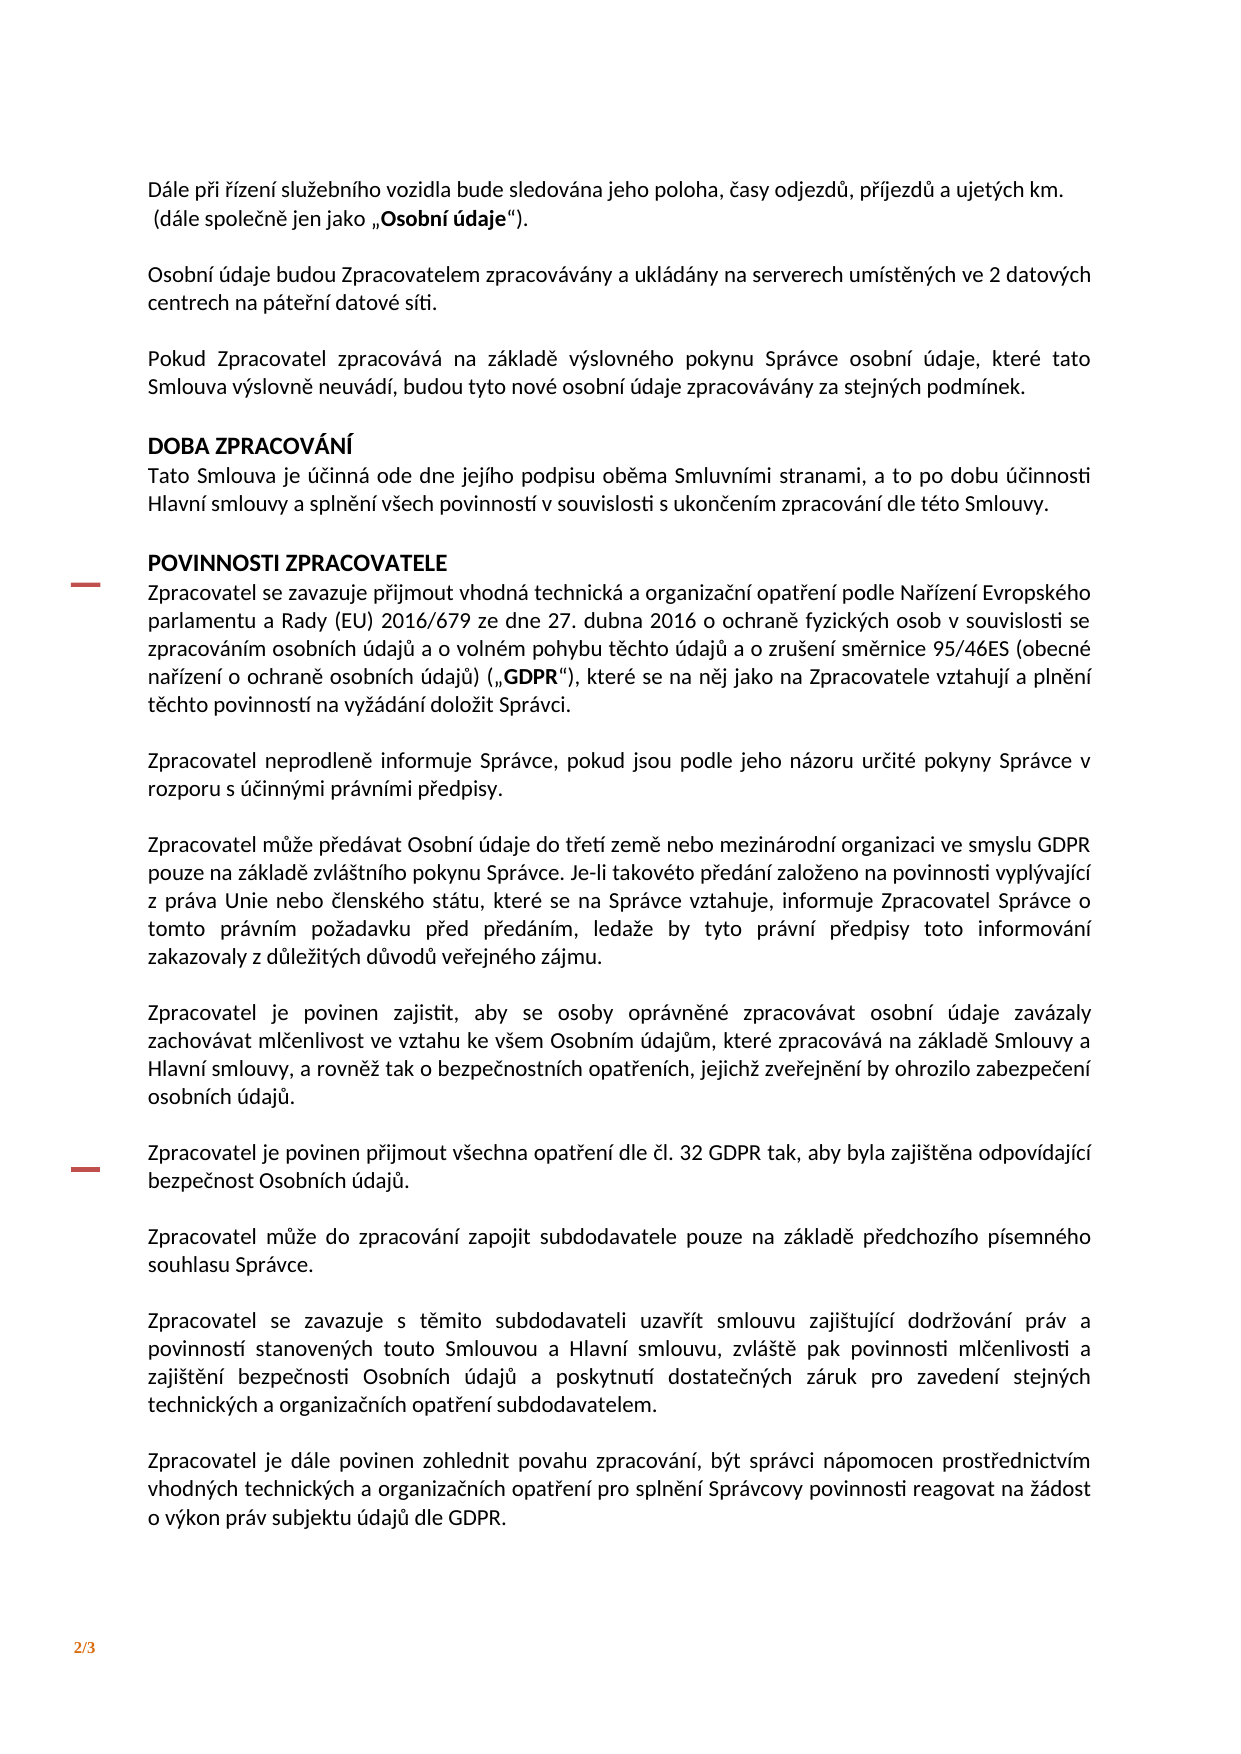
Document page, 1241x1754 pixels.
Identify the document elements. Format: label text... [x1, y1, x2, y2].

text Tato Smlouva je účinná ode dne jejího podpisu oběma Smluvními stranami, a to po dobu účinnosti Hlavní smlouvy a splnění všech povinností v souvislosti s ukončením zpracování dle této Smlouvy. [148, 461, 1093, 517]
text DOBA ZPRACOVÁNÍ [148, 430, 1093, 461]
text Zpracovatel může předávat Osobní údaje do třetí země nebo mezinárodní organizaci ve smyslu GDPR pouze na základě zvláštního pokynu Správce. Je-li takovéto předání založeno na povinnosti vyplývající z práva Unie nebo členského státu, které se na Správce vztahuje, informuje Zpracovatel Správce o tomto právním požadavku před předáním, ledaže by tyto právní předpisy toto informování zakazovaly z důležitých důvodů veřejného zájmu. [148, 830, 1093, 970]
text Zpracovatel se zavazuje s těmito subdodavateli uzavřít smlouvu zajištující dodržování práv a povinností stanovených touto Smlouvou a Hlavní smlouvu, zvláště pak povinnosti mlčenlivosti a zajištění bezpečnosti Osobních údajů a poskytnutí dostatečných záruk pro zavedení stejných technických a organizačních opatření subdodavatelem. [148, 1306, 1093, 1418]
text POVINNOSTI ZPRACOVATELE [148, 547, 1093, 578]
text (dále společně jen jako „Osobní údaje“). [148, 204, 1093, 232]
text Osobní údaje budou Zpracovatelem zpracovávány a ukládány na serverech umístěných ve 2 datových centrech na páteřní datové síti. [148, 260, 1093, 316]
text Dále při řízení služebního vozidla bude sledována jeho poloha, časy odjezdů, příjezdů a ujetých km. [148, 176, 1093, 204]
text Zpracovatel je povinen zajistit, aby se osoby oprávněné zpracovávat osobní údaje zavázaly zachovávat mlčenlivost ve vztahu ke všem Osobním údajům, které zpracovává na základě Smlouvy a Hlavní smlouvy, a rovněž tak o bezpečnostních opatřeních, jejichž zveřejnění by ohrozilo zabezpečení osobních údajů. [148, 998, 1093, 1110]
text Zpracovatel neprodleně informuje Správce, pokud jsou podle jeho názoru určité pokyny Správce v rozporu s účinnými právními předpisy. [148, 746, 1093, 802]
text Pokud Zpracovatel zpracovává na základě výslovného pokynu Správce osobní údaje, které tato Smlouva výslovně neuvádí, budou tyto nové osobní údaje zpracovávány za stejných podmínek. [148, 344, 1093, 400]
text Zpracovatel může do zpracování zapojit subdodavatele pouze na základě předchozího písemného souhlasu Správce. [148, 1222, 1093, 1278]
text Zpracovatel je dále povinen zohlednit povahu zpracování, být správci nápomocen prostřednictvím vhodných technických a organizačních opatření pro splnění Správcovy povinnosti reagovat na žádost o výkon práv subjektu údajů dle GDPR. [148, 1447, 1093, 1531]
text Zpracovatel se zavazuje přijmout vhodná technická a organizační opatření podle Nařízení Evropského parlamentu a Rady (EU) 2016/679 ze dne 27. dubna 2016 o ochraně fyzických osob v souvislosti se zpracováním osobních údajů a o volném pohybu těchto údajů a o zrušení směrnice 95/46ES (obecné nařízení o ochraně osobních údajů) („GDPR“), které se na něj jako na Zpracovatele vztahují a plnění těchto povinností na vyžádání doložit Správci. [148, 578, 1093, 718]
text Zpracovatel je povinen přijmout všechna opatření dle čl. 32 GDPR tak, aby byla zajištěna odpovídající bezpečnost Osobních údajů. [148, 1138, 1093, 1194]
